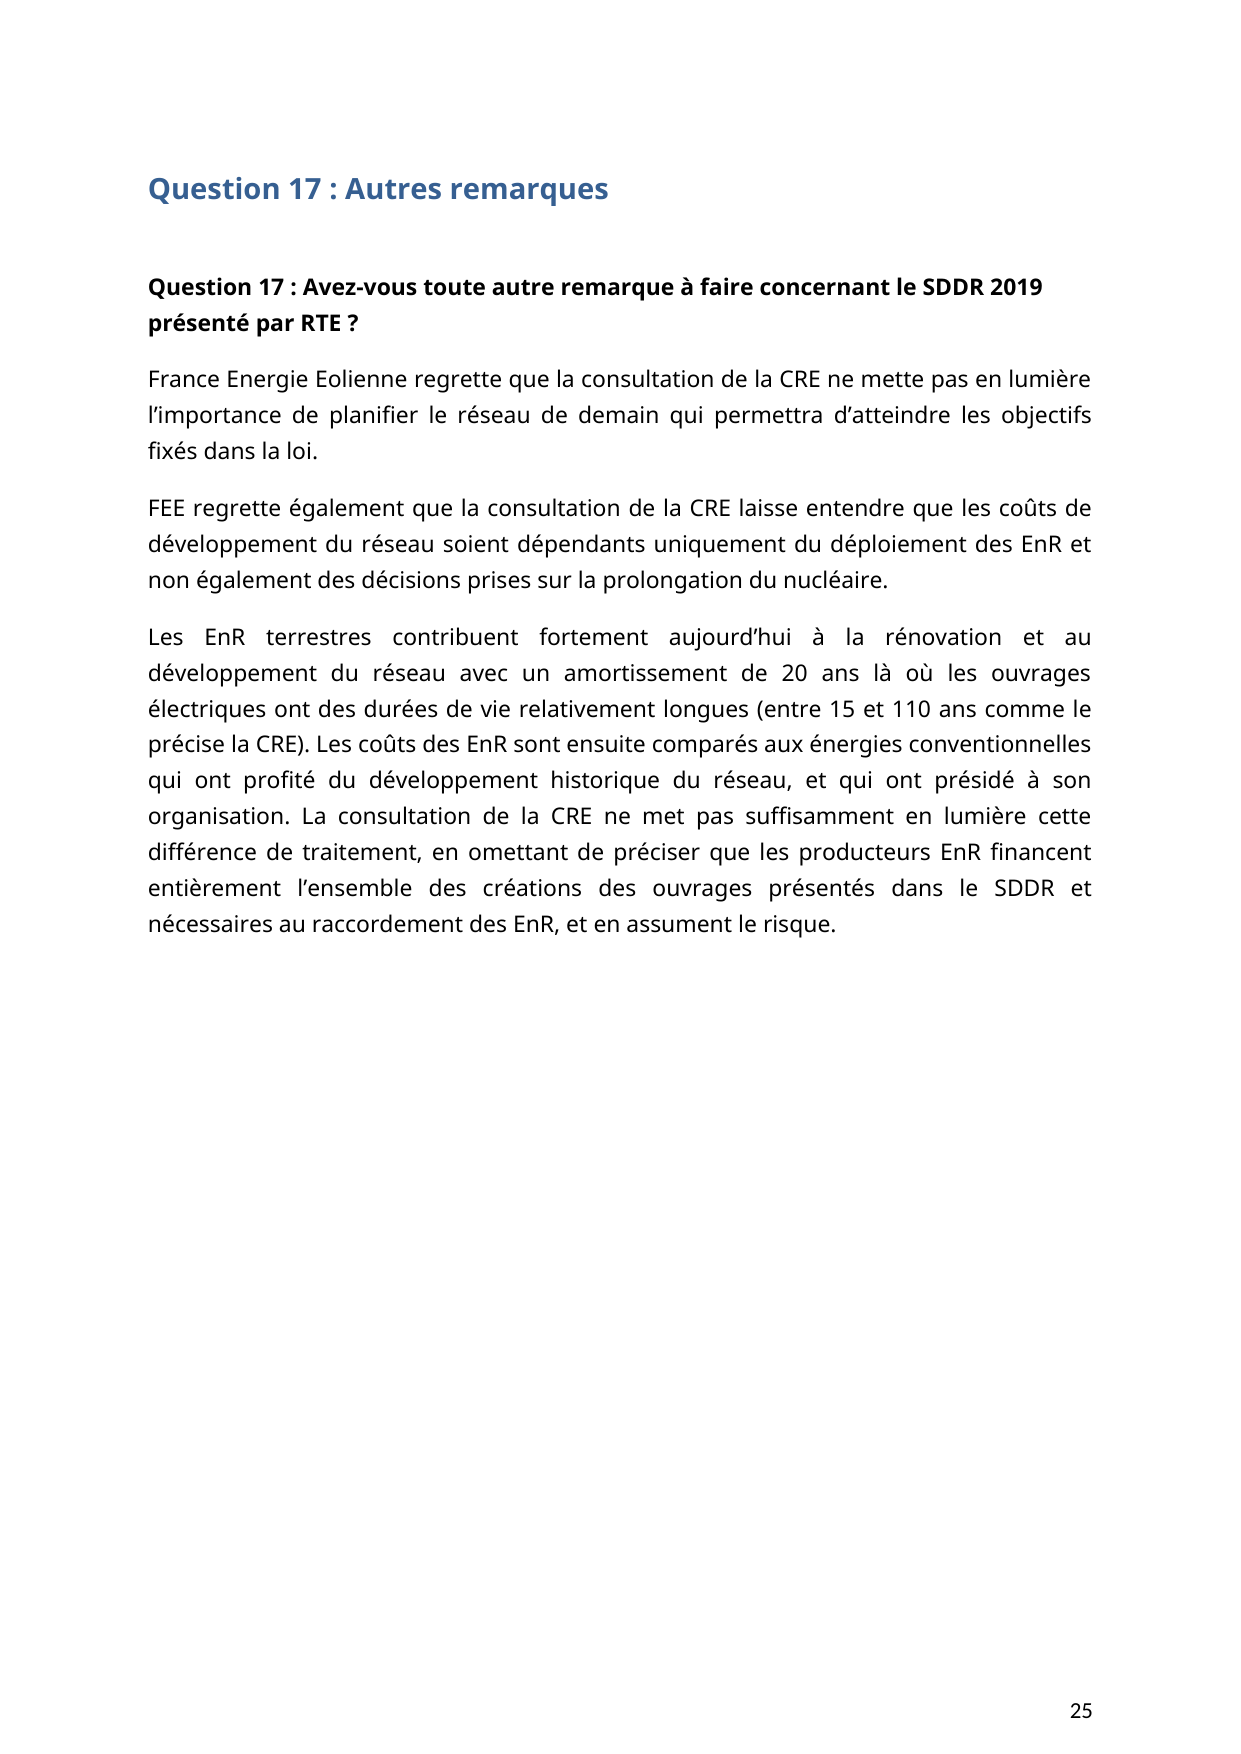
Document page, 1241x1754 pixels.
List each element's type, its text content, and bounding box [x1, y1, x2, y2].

text Question 17 : Avez-vous toute autre remarque à faire concernant le SDDR 2019 présenté par RTE ? [148, 271, 1093, 338]
text FEE regrette également que la consultation de la CRE laisse entendre que les coûts de développement du réseau soient dépendants uniquement du déploiement des EnR et non également des décisions prises sur la prolongation du nucléaire. [148, 492, 1093, 595]
subtitle Question 17 : Autres remarques [148, 168, 1093, 208]
text Les EnR terrestres contribuent fortement aujourd’hui à la rénovation et au développement du réseau avec un amortissement de 20 ans là où les ouvrages électriques ont des durées de vie relativement longues (entre 15 et 110 ans comme le précise la CRE). Les coûts des EnR sont ensuite comparés aux énergies conventionnelles qui ont profité du développement historique du réseau, et qui ont présidé à son organisation. La consultation de la CRE ne met pas suffisamment en lumière cette différence de traitement, en omettant de préciser que les producteurs EnR financent entièrement l’ensemble des créations des ouvrages présentés dans le SDDR et nécessaires au raccordement des EnR, et en assument le risque. [148, 621, 1093, 939]
text France Energie Eolienne regrette que la consultation de la CRE ne mette pas en lumière l’importance de planifier le réseau de demain qui permettra d’atteindre les objectifs fixés dans la loi. [148, 363, 1093, 466]
